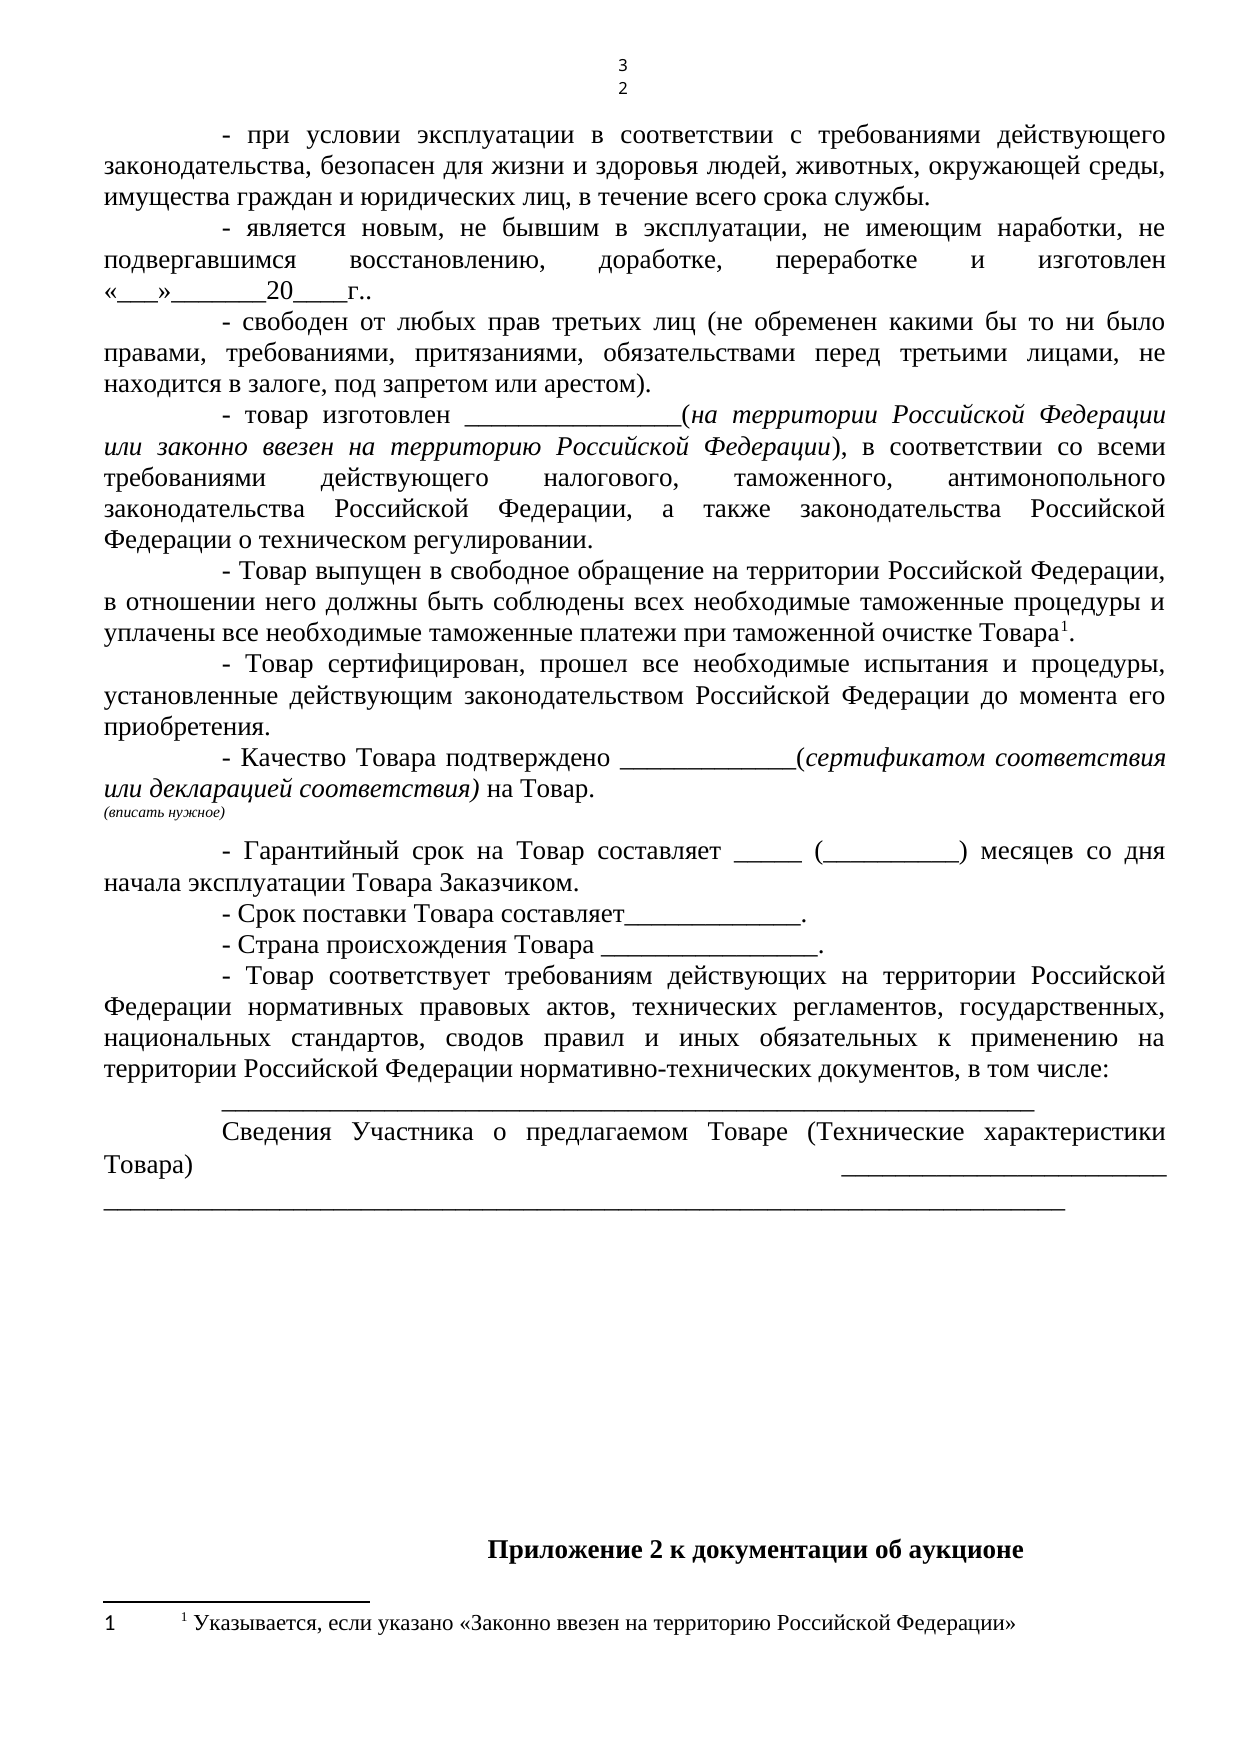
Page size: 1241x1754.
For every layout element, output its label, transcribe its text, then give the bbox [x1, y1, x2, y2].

text - Товар сертифицирован, прошел все необходимые испытания и процедуры, установленные действующим законодательством Российской Федерации до момента его приобретения. [103, 648, 1167, 741]
text - Качество Товара подтверждено _____________(сертификатом соответствия или декларацией соответствия) на Товар. [103, 741, 1167, 803]
text - Товар выпущен в свободное обращение на территории Российской Федерации, в отношении него должны быть соблюдены всех необходимые таможенные процедуры и уплачены все необходимые таможенные платежи при таможенной очистке Товара. [103, 554, 1167, 648]
text - товар изготовлен ________________(на территории Российской Федерации или законно ввезен на территорию Российской Федерации), в соответствии со всеми требованиями действующего налогового, таможенного, антимонопольного законодательства Российской Федерации, а также законодательства Российской Федерации о техническом регулировании. [103, 398, 1167, 554]
text ____________________________________________________________ [103, 1084, 1167, 1115]
text - свободен от любых прав третьих лиц (не обременен какими бы то ни было правами, требованиями, притязаниями, обязательствами перед третьими лицами, не находится в залоге, под запретом или арестом). [103, 305, 1167, 398]
text - Товар соответствует требованиям действующих на территории Российской Федерации нормативных правовых актов, технических регламентов, государственных, национальных стандартов, сводов правил и иных обязательных к применению на территории Российской Федерации нормативно-технических документов, в том числе: [103, 959, 1167, 1084]
text - Срок поставки Товара составляет_____________. [103, 897, 1167, 928]
text Приложение 2 к документации об аукционе [487, 1533, 1167, 1564]
text - Гарантийный срок на Товар составляет _____ (__________) месяцев со дня начала эксплуатации Товара Заказчиком. [103, 834, 1167, 897]
text - Страна происхождения Товара ________________. [103, 928, 1167, 959]
text - является новым, не бывшим в эксплуатации, не имеющим наработки, не подвергавшимся восстановлению, доработке, переработке и изготовлен «___»_______20____г.. [103, 212, 1167, 305]
text Сведения Участника о предлагаемом Товаре (Технические характеристики Товара) ________________________ _______________________________________________________________________ [103, 1115, 1167, 1213]
text - при условии эксплуатации в соответствии с требованиями действующего законодательства, безопасен для жизни и здоровья людей, животных, окружающей среды, имущества граждан и юридических лиц, в течение всего срока службы. [103, 118, 1167, 212]
text (вписать нужное) [103, 803, 1167, 834]
